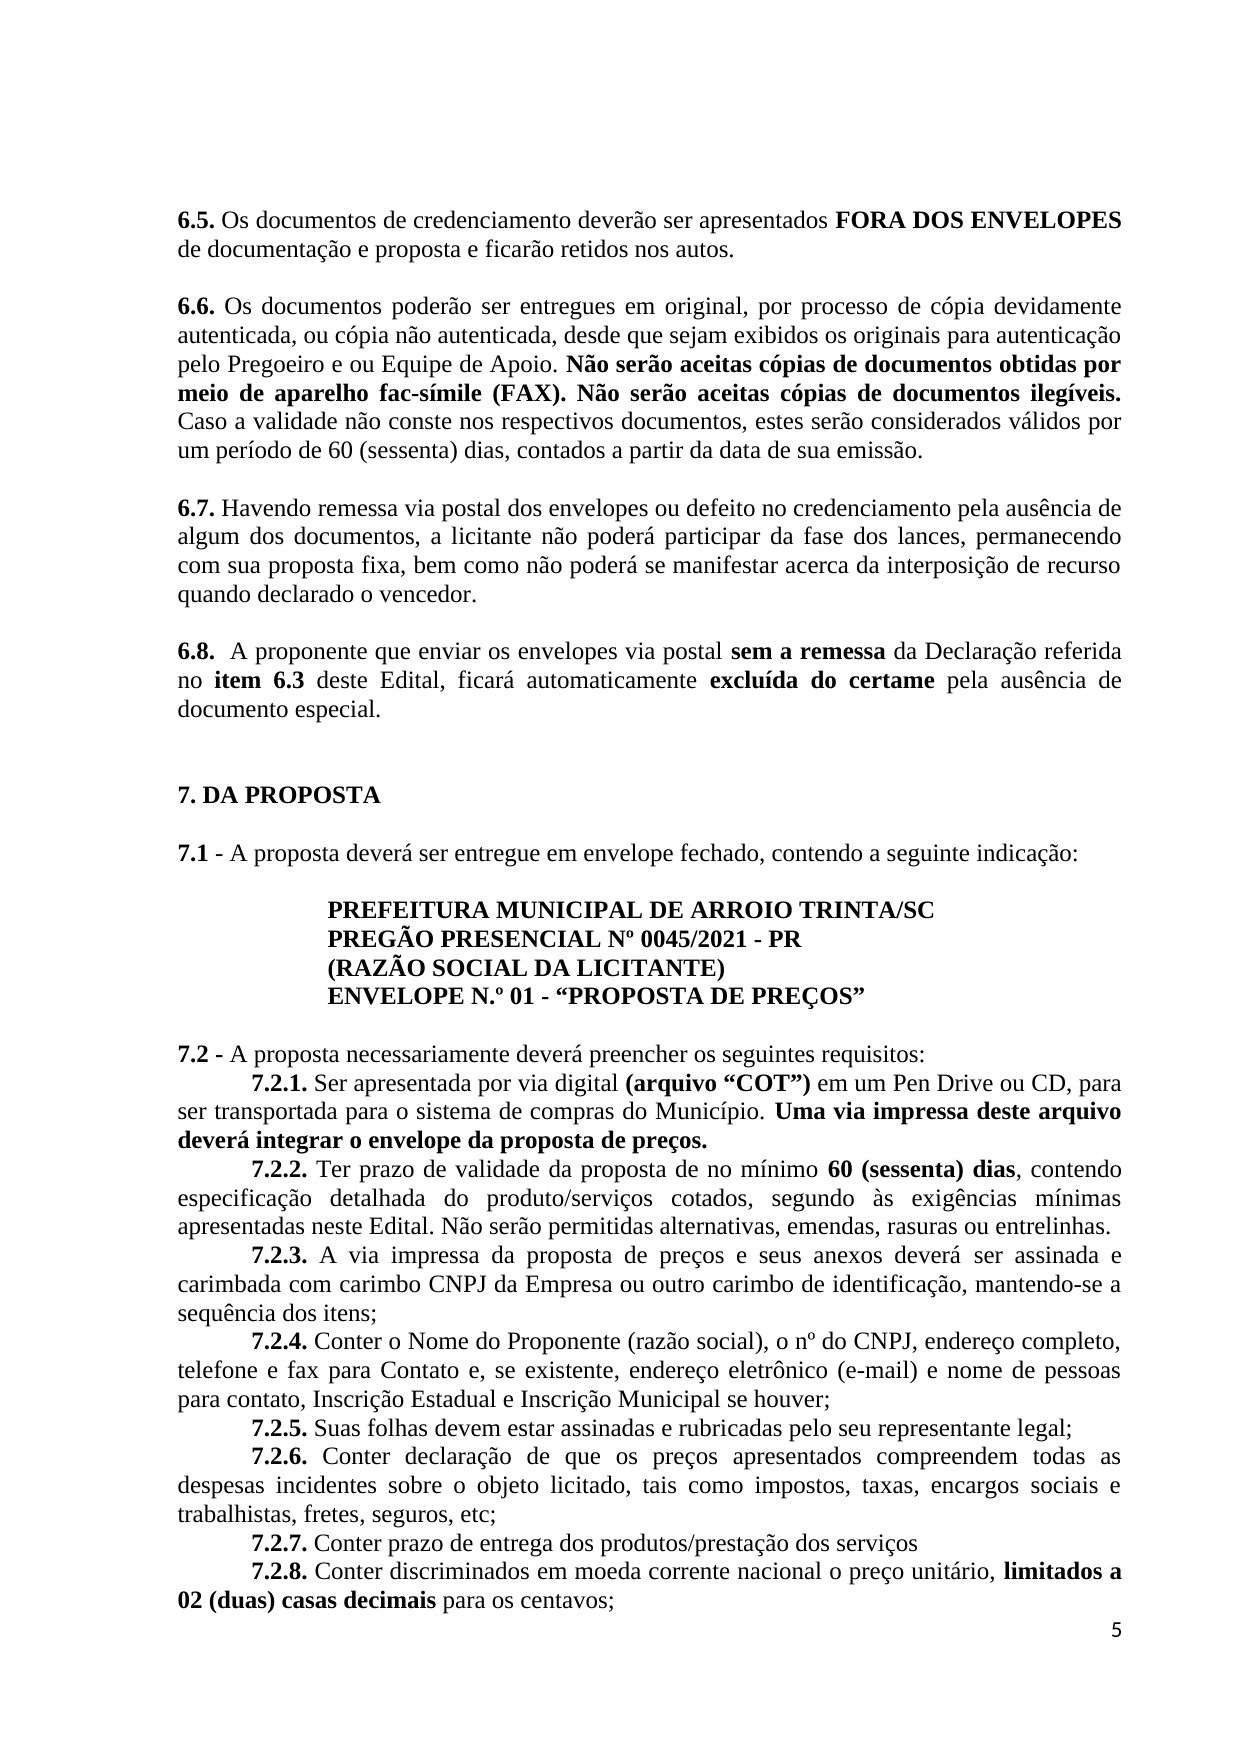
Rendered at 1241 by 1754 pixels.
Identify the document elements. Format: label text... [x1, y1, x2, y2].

text 7.2.1. Ser apresentada por via digital (arquivo “COT”) em um Pen Drive ou CD, para ser transportada para o sistema de compras do Município. Uma via impressa deste arquivo deverá integrar o envelope da proposta de preços. [177, 1068, 1122, 1154]
text 7.2 - A proposta necessariamente deverá preencher os seguintes requisitos: [177, 1039, 1122, 1068]
text 6.8. A proponente que enviar os envelopes via postal sem a remessa da Declaração referida no item 6.3 deste Edital, ficará automaticamente excluída do certame pela ausência de documento especial. [177, 636, 1122, 723]
text 7.1 - A proposta deverá ser entregue em envelope fechado, contendo a seguinte indicação: [177, 838, 1122, 866]
text 7.2.5. Suas folhas devem estar assinadas e rubricadas pelo seu representante legal; [177, 1413, 1122, 1441]
text 7. DA PROPOSTA [177, 780, 1122, 809]
text 7.2.4. Conter o Nome do Proponente (razão social), o nº do CNPJ, endereço completo, telefone e fax para Contato e, se existente, endereço eletrônico (e-mail) e nome de pessoas para contato, Inscrição Estadual e Inscrição Municipal se houver; [177, 1326, 1122, 1413]
text 6.5. Os documentos de credenciamento deverão ser apresentados FORA DOS ENVELOPES de documentação e proposta e ficarão retidos nos autos. [177, 205, 1122, 263]
text PREGÃO PRESENCIAL Nº 0045/2021 - PR [177, 924, 1122, 953]
text ENVELOPE N.º 01 - “PROPOSTA DE PREÇOS” [177, 981, 1122, 1010]
text 7.2.3. A via impressa da proposta de preços e seus anexos deverá ser assinada e carimbada com carimbo CNPJ da Empresa ou outro carimbo de identificação, mantendo-se a sequência dos itens; [177, 1240, 1122, 1326]
text 7.2.6. Conter declaração de que os preços apresentados compreendem todas as despesas incidentes sobre o objeto licitado, tais como impostos, taxas, encargos sociais e trabalhistas, fretes, seguros, etc; [177, 1441, 1122, 1528]
text 7.2.7. Conter prazo de entrega dos produtos/prestação dos serviços [177, 1528, 1122, 1556]
text 6.7. Havendo remessa via postal dos envelopes ou defeito no credenciamento pela ausência de algum dos documentos, a licitante não poderá participar da fase dos lances, permanecendo com sua proposta fixa, bem como não poderá se manifestar acerca da interposição de recurso quando declarado o vencedor. [177, 493, 1122, 608]
text (RAZÃO SOCIAL DA LICITANTE) [177, 953, 1122, 981]
text 7.2.8. Conter discriminados em moeda corrente nacional o preço unitário, limitados a 02 (duas) casas decimais para os centavos; [177, 1556, 1122, 1614]
text PREFEITURA MUNICIPAL DE ARROIO TRINTA/SC [177, 895, 1122, 924]
text 7.2.2. Ter prazo de validade da proposta de no mínimo 60 (sessenta) dias, contendo especificação detalhada do produto/serviços cotados, segundo às exigências mínimas apresentadas neste Edital. Não serão permitidas alternativas, emendas, rasuras ou entrelinhas. [177, 1154, 1122, 1240]
text 6.6. Os documentos poderão ser entregues em original, por processo de cópia devidamente autenticada, ou cópia não autenticada, desde que sejam exibidos os originais para autenticação pelo Pregoeiro e ou Equipe de Apoio. Não serão aceitas cópias de documentos obtidas por meio de aparelho fac-símile (FAX). Não serão aceitas cópias de documentos ilegíveis. Caso a validade não conste nos respectivos documentos, estes serão considerados válidos por um período de 60 (sessenta) dias, contados a partir da data de sua emissão. [177, 291, 1122, 464]
